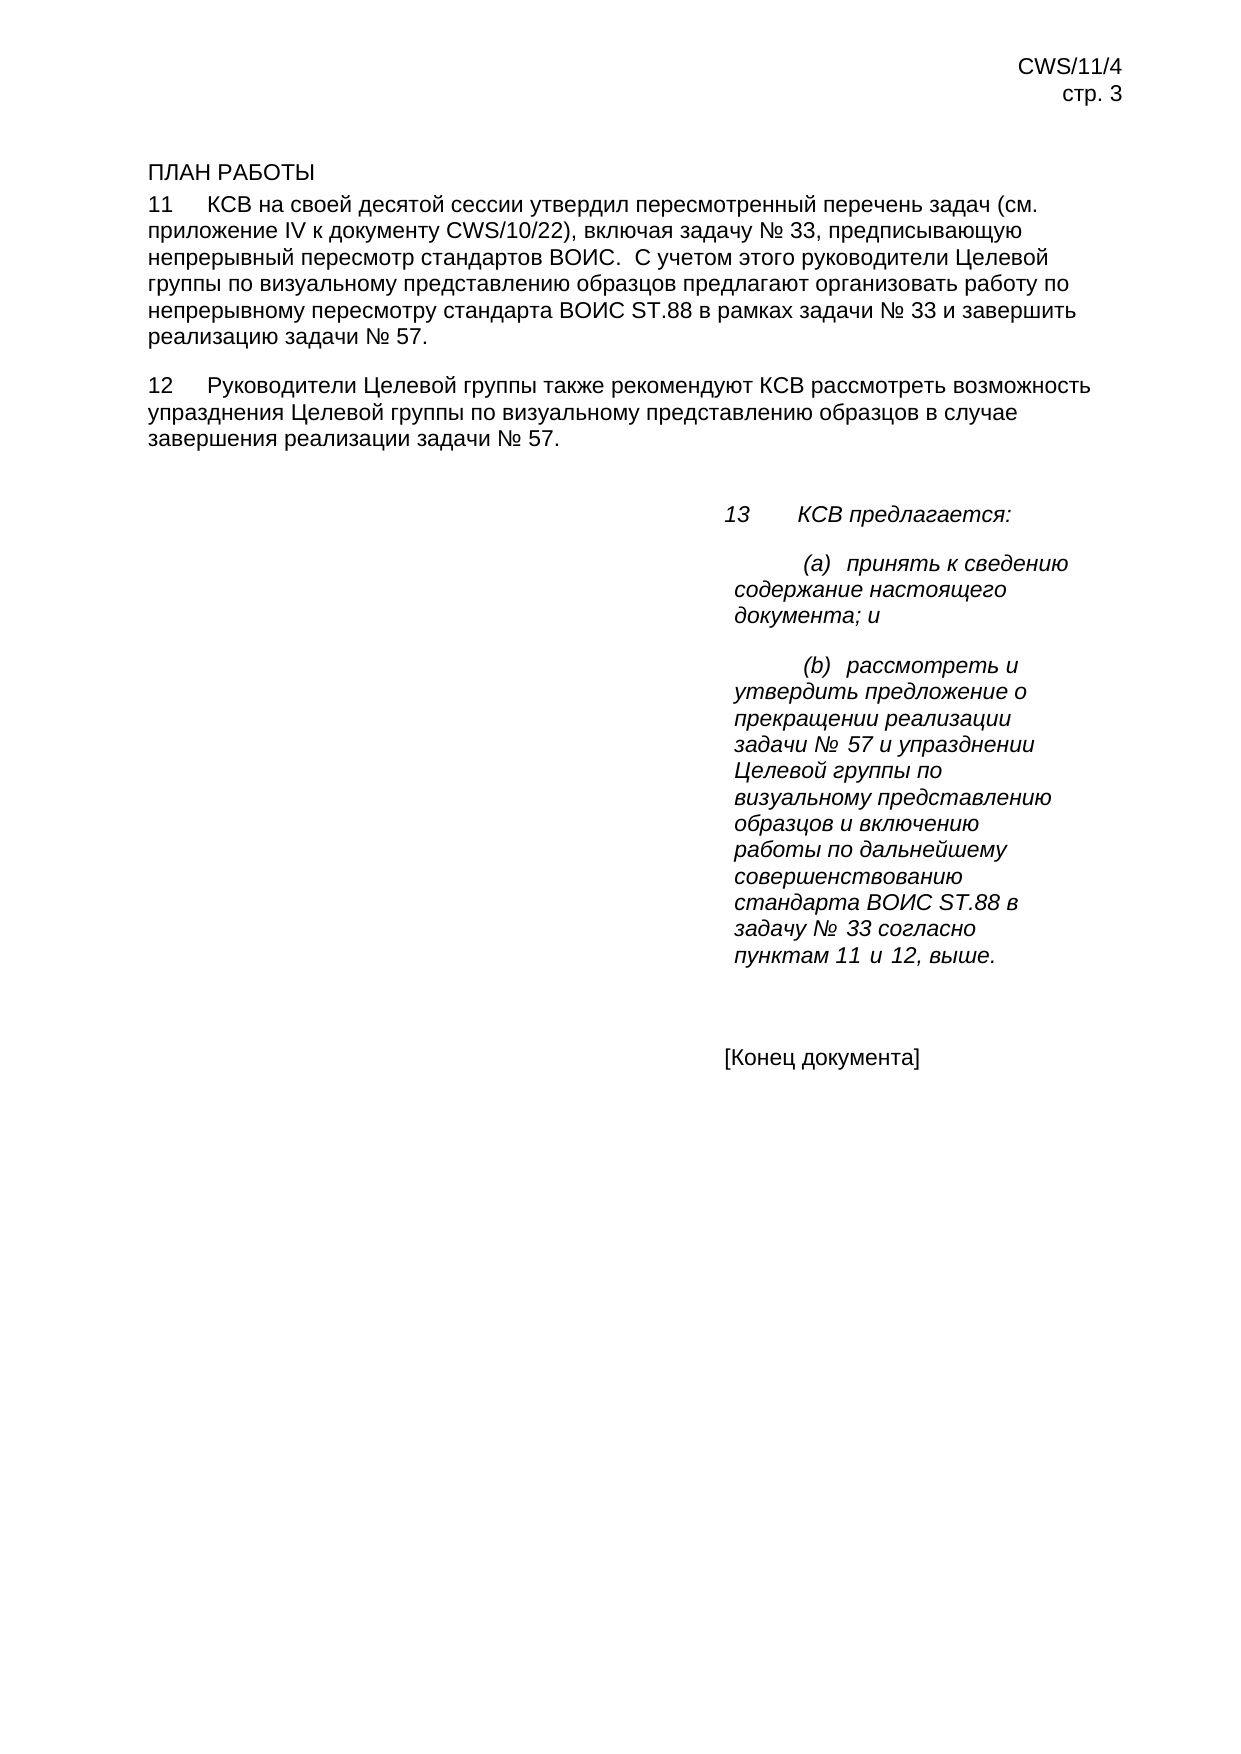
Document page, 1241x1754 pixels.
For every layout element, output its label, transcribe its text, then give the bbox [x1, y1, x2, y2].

list КСВ предлагается: [724, 501, 1122, 527]
list рассмотреть и утвердить предложение о прекращении реализации задачи № 57 и упразднении Целевой группы по визуальному представлению образцов и включению работы по дальнейшему совершенствованию стандарта ВОИС ST.88 в задачу № 33 согласно пунктам 11 и 12, выше. [734, 652, 1071, 968]
subtitle ПЛАН РАБОТЫ [148, 158, 1122, 185]
text [Конец документа] [724, 1043, 1122, 1070]
list Руководители Целевой группы также рекомендуют КСВ рассмотреть возможность упразднения Целевой группы по визуальному представлению образцов в случае завершения реализации задачи № 57. [148, 372, 1122, 451]
list КСВ на своей десятой сессии утвердил пересмотренный перечень задач (см. приложение IV к документу CWS/10/22), включая задачу № 33, предписывающую непрерывный пересмотр стандартов ВОИС. С учетом этого руководители Целевой группы по визуальному представлению образцов предлагают организовать работу по непрерывному пересмотру стандарта ВОИС ST.88 в рамках задачи № 33 и завершить реализацию задачи № 57. [148, 191, 1122, 349]
list принять к сведению содержание настоящего документа; и [734, 550, 1071, 629]
